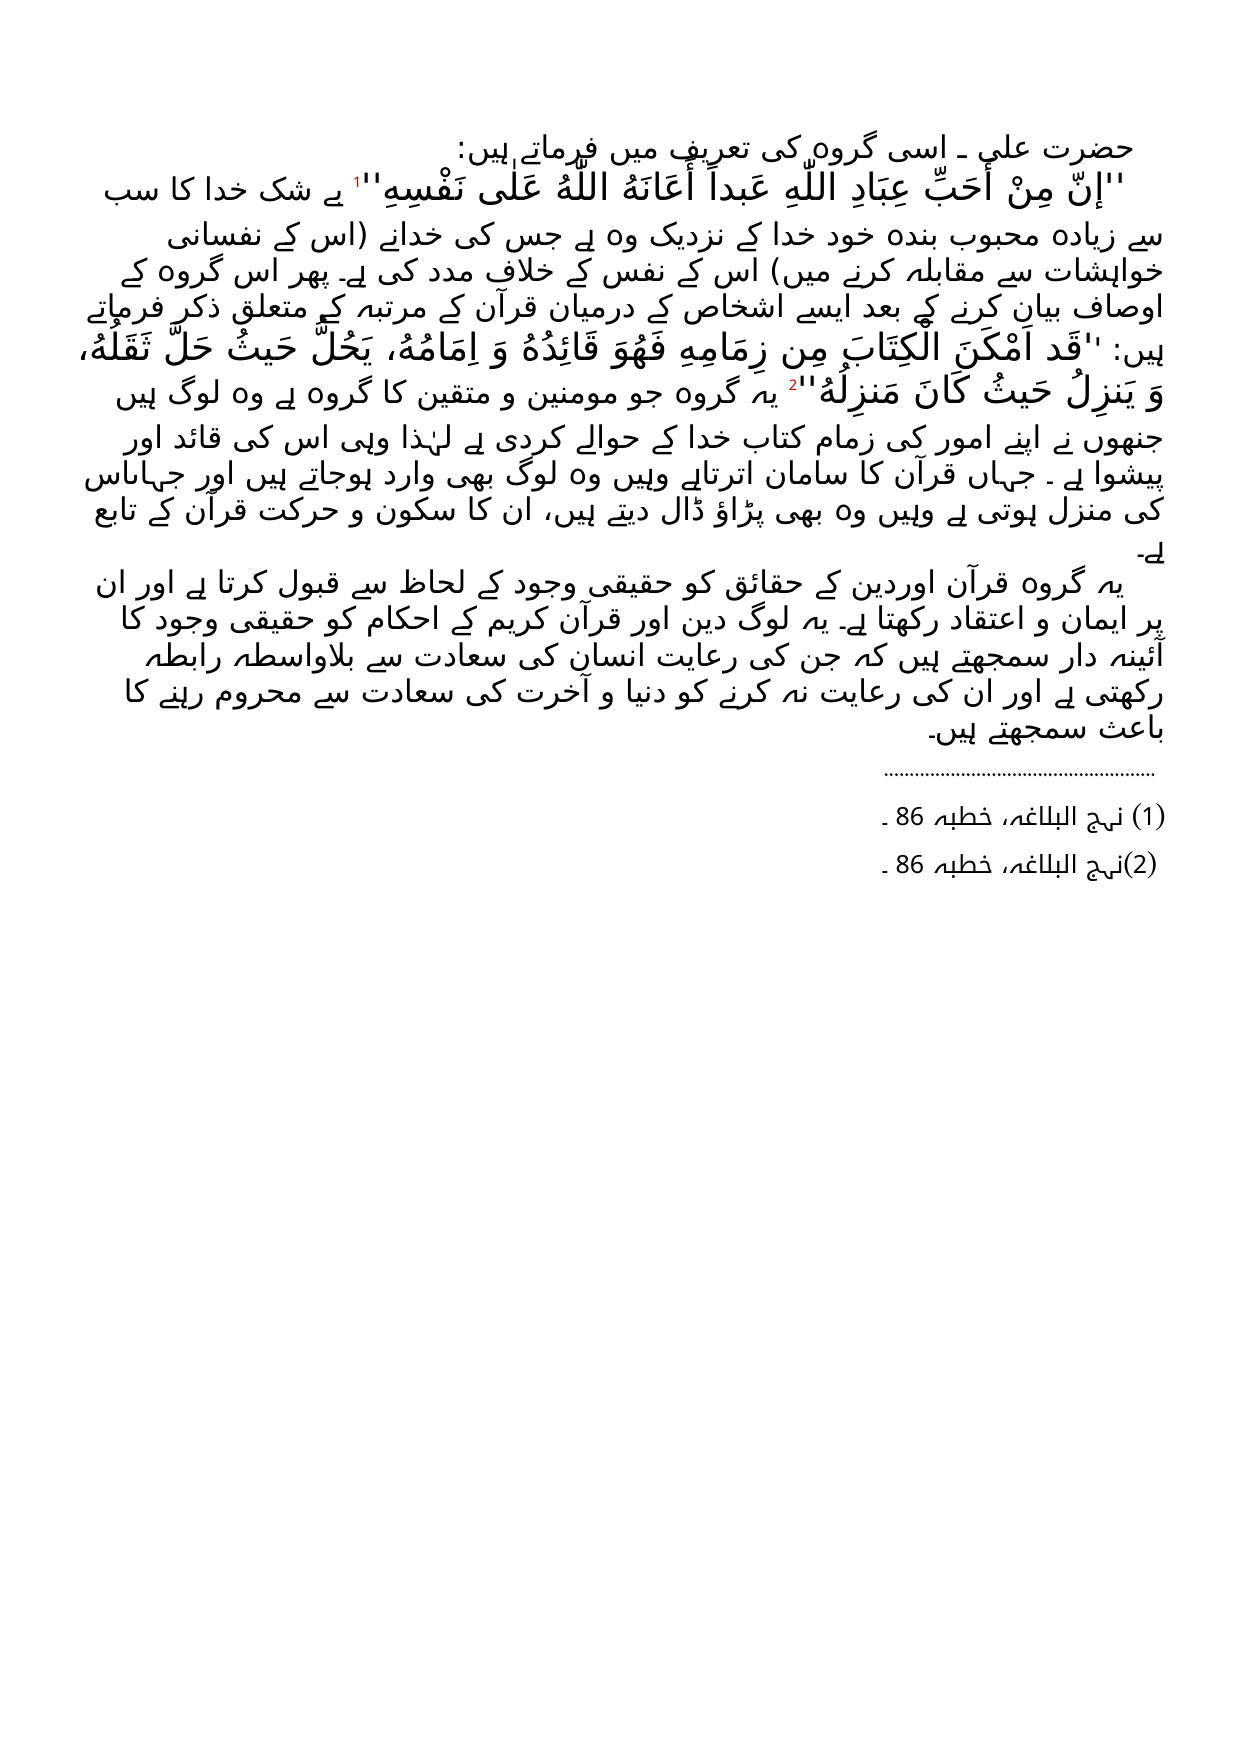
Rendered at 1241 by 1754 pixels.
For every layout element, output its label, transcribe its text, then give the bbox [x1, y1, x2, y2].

text (1) نہج البلاغہ، خطبہ 86 ۔ [75, 793, 1165, 841]
text ..................................................... [75, 746, 1165, 793]
text حضرت علی ـ اسی گروہ کی تعریف میں فرماتے ہیں: [75, 130, 1165, 166]
text یہ گروہ قرآن اوردین کے حقائق کو حقیقی وجود کے لحاظ سے قبول کرتا ہے اور ان پر ایمان و اعتقاد رکھتا ہے۔ یہ لوگ دین اور قرآن کریم کے احکام کو حقیقی وجود کا آئینہ دار سمجھتے ہیں کہ جن کی رعایت انسان کی سعادت سے بلاواسطہ رابطہ رکھتی ہے اور ان کی رعایت نہ کرنے کو دنیا و آخرت کی سعادت سے محروم رہنے کا باعث سمجھتے ہیں۔ [75, 564, 1165, 746]
text ''إنّ مِنْ أَحَبِّ عِبَادِ اللّٰهِ عَبداً أَعَانَهُ اللّٰهُ عَلٰی نَفْسِهِ''1 بے شک خدا کا سب سے زیادہ محبوب بندہ خود خدا کے نزدیک وہ ہے جس کی خدانے (اس کے نفسانی خواہشات سے مقابلہ کرنے میں) اس کے نفس کے خلاف مدد کی ہے۔ پھر اس گروہ کے اوصاف بیان کرنے کے بعد ایسے اشخاص کے درمیان قرآن کے مرتبہ کے متعلق ذکر فرماتے ہیں: ''قَد اَمْکَنَ الْکِتَابَ مِن زِمَامِهِ فَهُوَ قَائِدُهُ وَ اِمَامُهُ، یَحُلُّ حَیثُ حَلَّ ثَقَلُهُ، وَ یَنزِلُ حَیثُ کَانَ مَنزِلُهُ''2 یہ گروہ جو مومنین و متقین کا گروہ ہے وہ لوگ ہیں جنھوں نے اپنے امور کی زمام کتاب خدا کے حوالے کردی ہے لہٰذا وہی اس کی قائد اور پیشوا ہے ۔ جہاں قرآن کا سامان اترتاہے وہیں وہ لوگ بھی وارد ہوجاتے ہیں اور جہاںاس کی منزل ہوتی ہے وہیں وہ بھی پڑاؤ ڈال دیتے ہیں، ان کا سکون و حرکت قرآن کے تابع ہے۔ [75, 166, 1165, 564]
text (2)نہج البلاغہ، خطبہ 86 ۔ [75, 841, 1165, 888]
